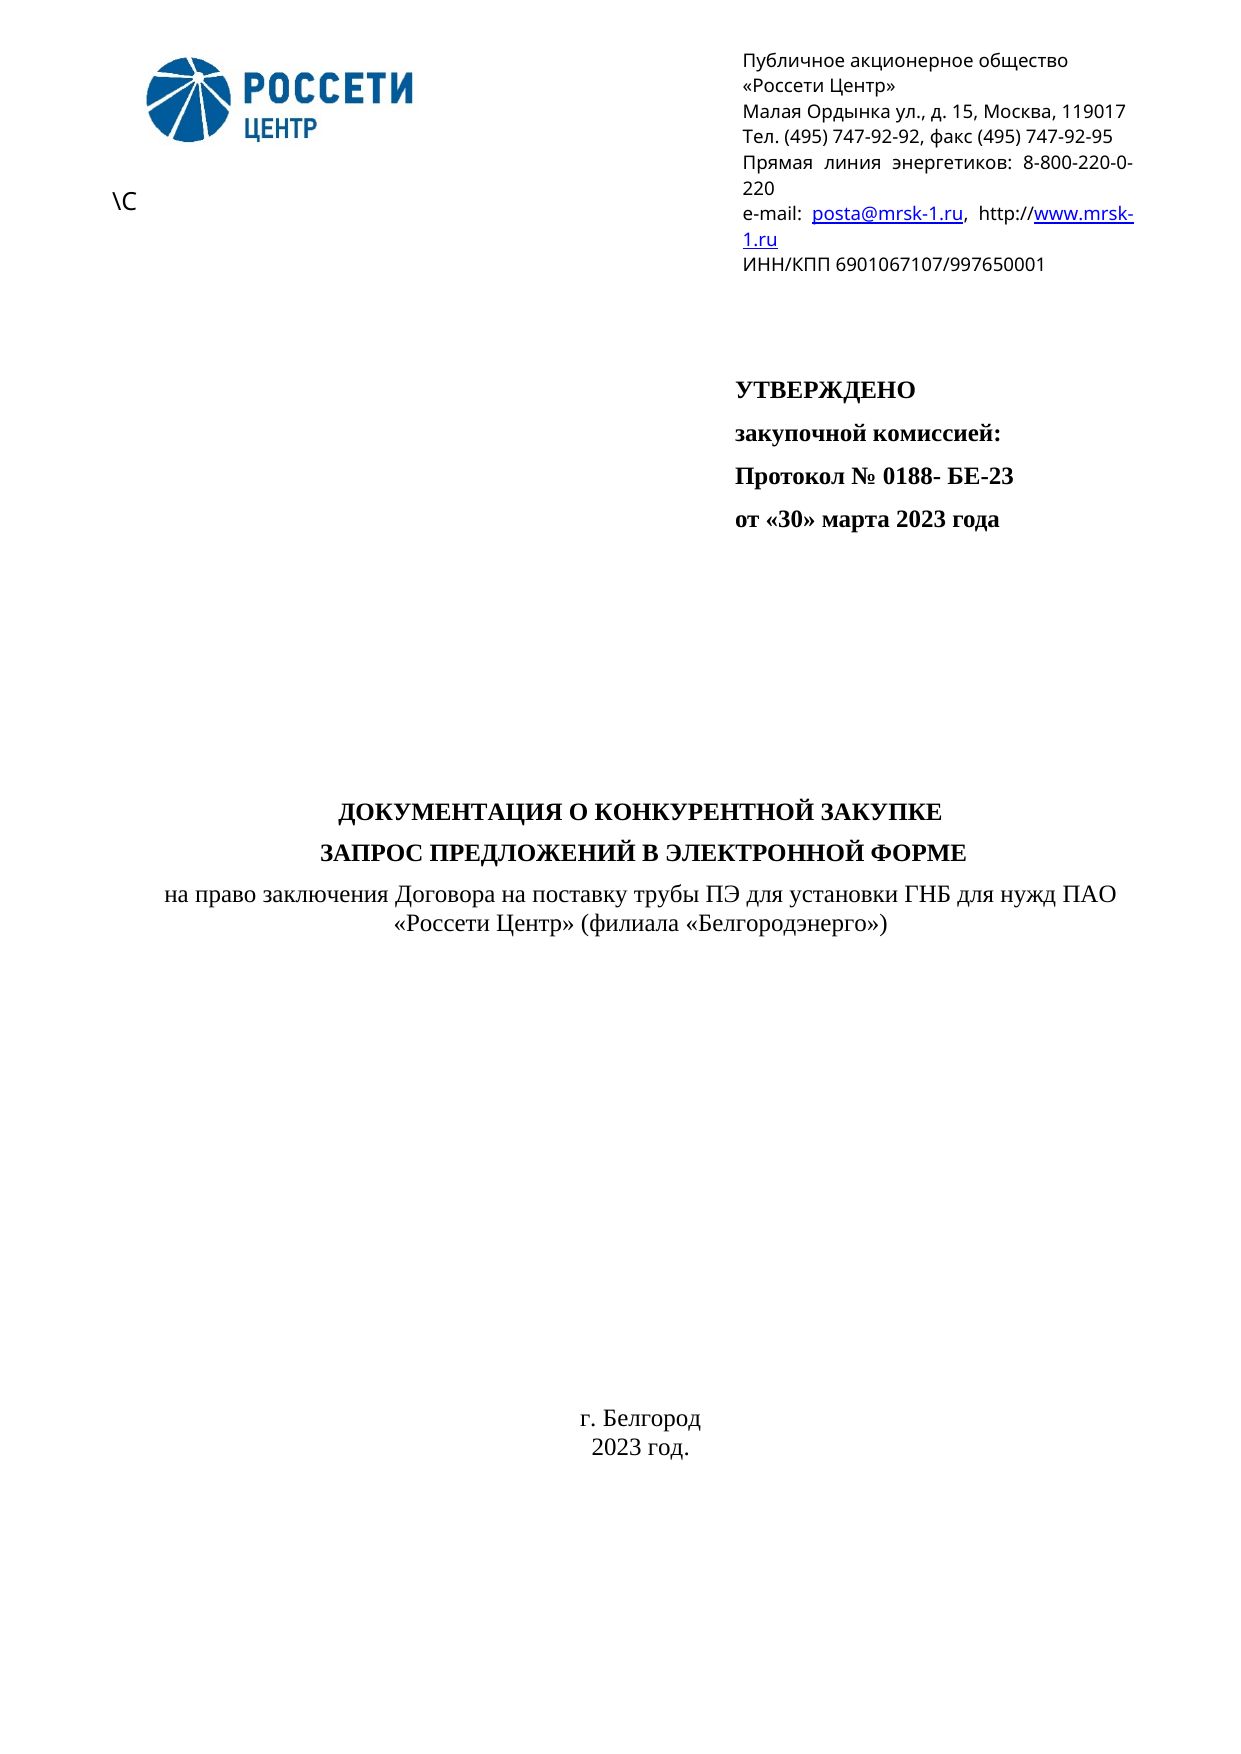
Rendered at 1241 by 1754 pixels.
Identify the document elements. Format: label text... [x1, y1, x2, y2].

text г. Белгород 2023 год. [129, 1403, 1151, 1460]
text ДОКУМЕНТАЦИЯ О КОНКУРЕНТНОЙ ЗАКУПКЕ [129, 797, 1151, 825]
text на право заключения Договора на поставку трубы ПЭ для установки ГНБ для нужд ПАО «Россети Центр» (филиала «Белгородэнерго») [129, 879, 1151, 937]
text Протокол № 0188- БЕ-23 [735, 461, 1151, 490]
text УТВЕРЖДЕНО [735, 375, 1151, 403]
table_header Публичное акционерное общество «Россети Центр» Малая Ордынка ул., д. 15, Москва, 119017 Тел. (495) 747-92-92, факс (495) 747-92-95 Прямая линия энергетиков: 8-800-220-0-220 e-mail: posta@mrsk-1.ru, http://www.mrsk-1.ru ИНН/КПП 6901067107/997650001 [731, 47, 1145, 283]
text от «30» марта 2023 года [735, 504, 1151, 533]
table_header \С [141, 47, 731, 283]
text ЗАПРОС ПРЕДЛОЖЕНИЙ В ЭЛЕКТРОННОЙ ФОРМЕ [129, 838, 1151, 867]
text закупочной комиссией: [735, 418, 1151, 447]
